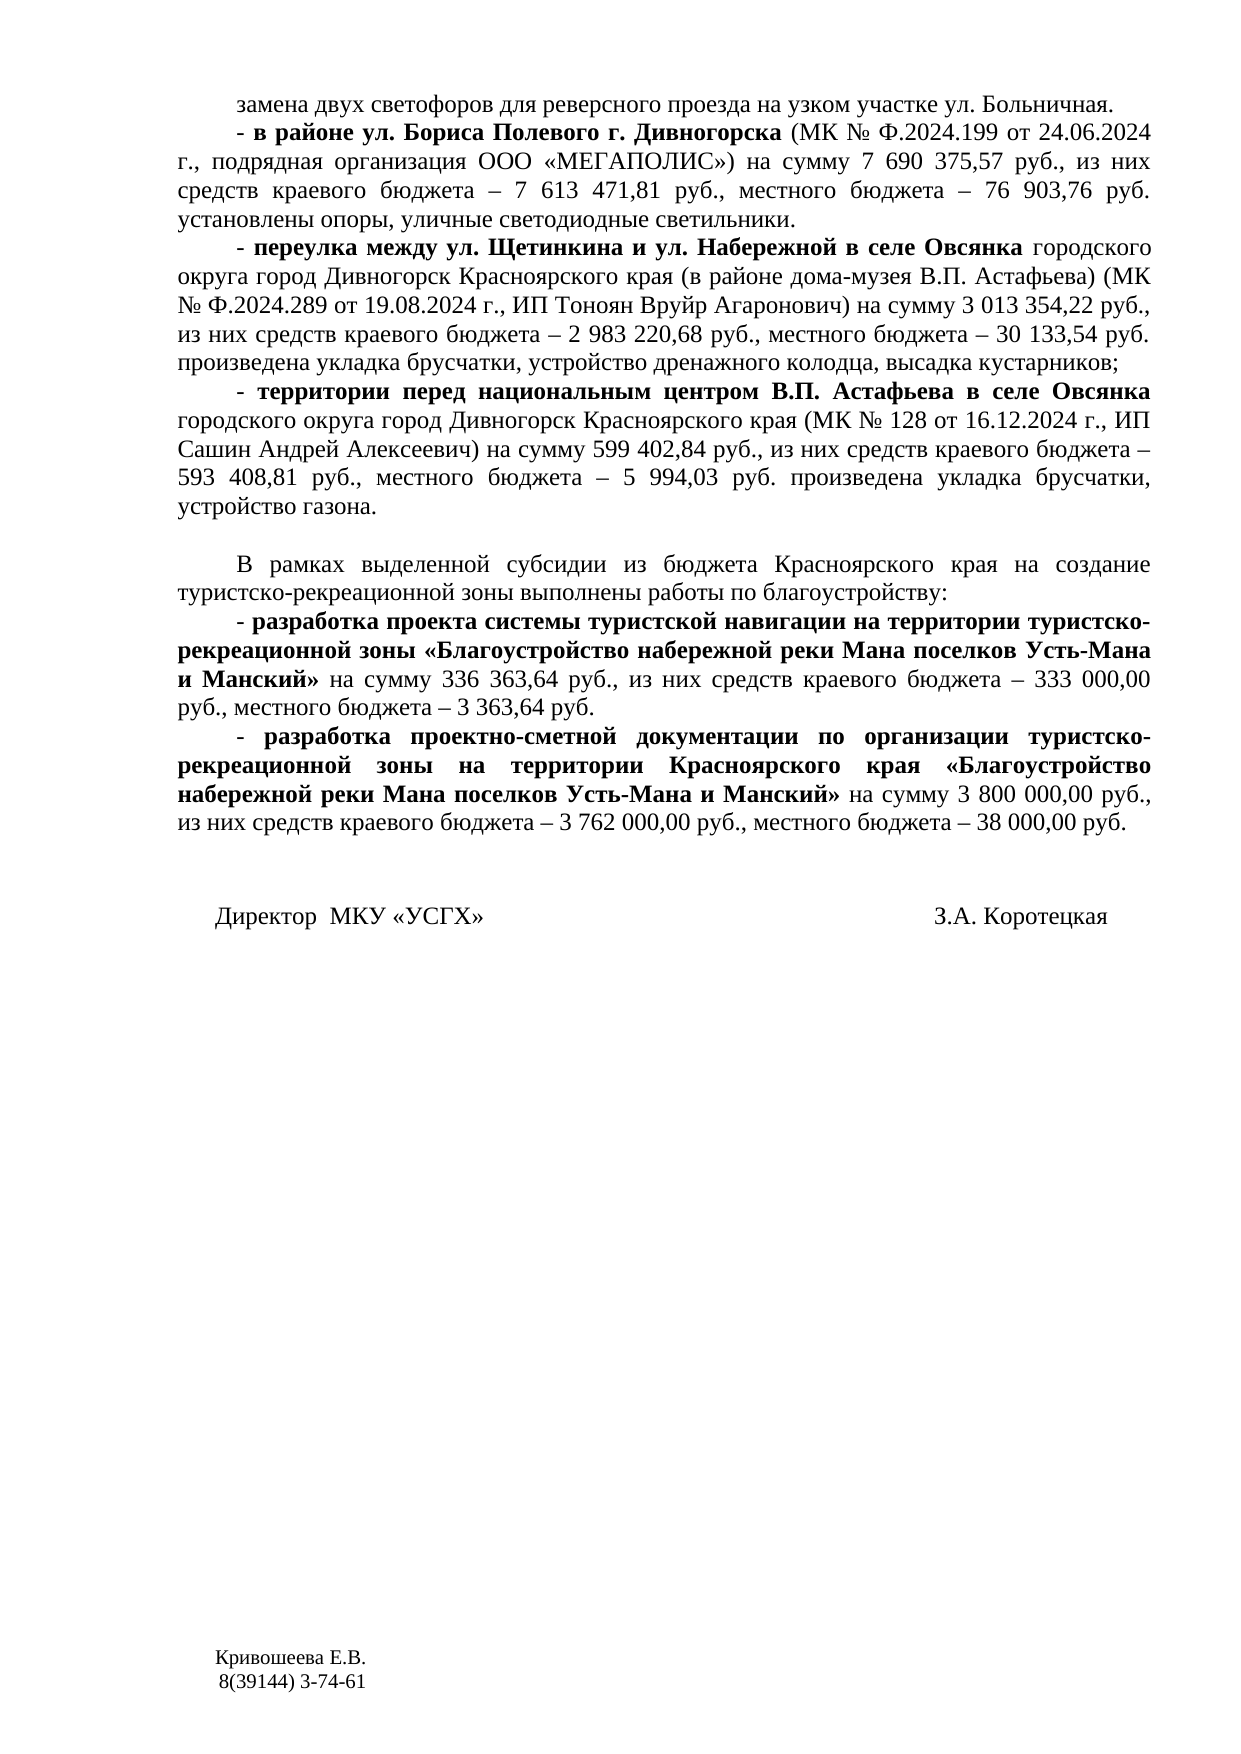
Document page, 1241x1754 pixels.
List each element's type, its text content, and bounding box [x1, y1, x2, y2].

text - разработка проектно-сметной документации по организации туристско-рекреационной зоны на территории Красноярского края «Благоустройство набережной реки Мана поселков Усть-Мана и Манский» на сумму 3 800 000,00 руб., из них средств краевого бюджета – 3 762 000,00 руб., местного бюджета – 38 000,00 руб. [177, 721, 1152, 836]
text Кривошеева Е.В. [215, 1645, 1152, 1669]
text В рамках выделенной субсидии из бюджета Красноярского края на создание туристско-рекреационной зоны выполнены работы по благоустройству: [177, 549, 1152, 606]
text - переулка между ул. Щетинкина и ул. Набережной в селе Овсянка городского округа город Дивногорск Красноярского края (в районе дома-музея В.П. Астафьева) (МК № Ф.2024.289 от 19.08.2024 г., ИП Тоноян Вруйр Агаронович) на сумму 3 013 354,22 руб., из них средств краевого бюджета – 2 983 220,68 руб., местного бюджета – 30 133,54 руб. произведена укладка брусчатки, устройство дренажного колодца, высадка кустарников; [177, 232, 1152, 376]
text - в районе ул. Бориса Полевого г. Дивногорска (МК № Ф.2024.199 от 24.06.2024 г., подрядная организация ООО «МЕГАПОЛИС») на сумму 7 690 375,57 руб., из них средств краевого бюджета – 7 613 471,81 руб., местного бюджета – 76 903,76 руб. установлены опоры, уличные светодиодные светильники. [177, 117, 1152, 232]
text - территории перед национальным центром В.П. Астафьева в селе Овсянка городского округа город Дивногорск Красноярского края (МК № 128 от 16.12.2024 г., ИП Сашин Андрей Алексеевич) на сумму 599 402,84 руб., из них средств краевого бюджета – 593 408,81 руб., местного бюджета – 5 994,03 руб. произведена укладка брусчатки, устройство газона. [177, 376, 1152, 520]
text Директор МКУ «УСГХ» З.А. Коротецкая [215, 901, 1152, 930]
text замена двух светофоров для реверсного проезда на узком участке ул. Больничная. [177, 89, 1152, 117]
text - разработка проекта системы туристской навигации на территории туристско-рекреационной зоны «Благоустройство набережной реки Мана поселков Усть-Мана и Манский» на сумму 336 363,64 руб., из них средств краевого бюджета – 333 000,00 руб., местного бюджета – 3 363,64 руб. [177, 606, 1152, 721]
text 8(39144) 3-74-61 [218, 1669, 1152, 1693]
